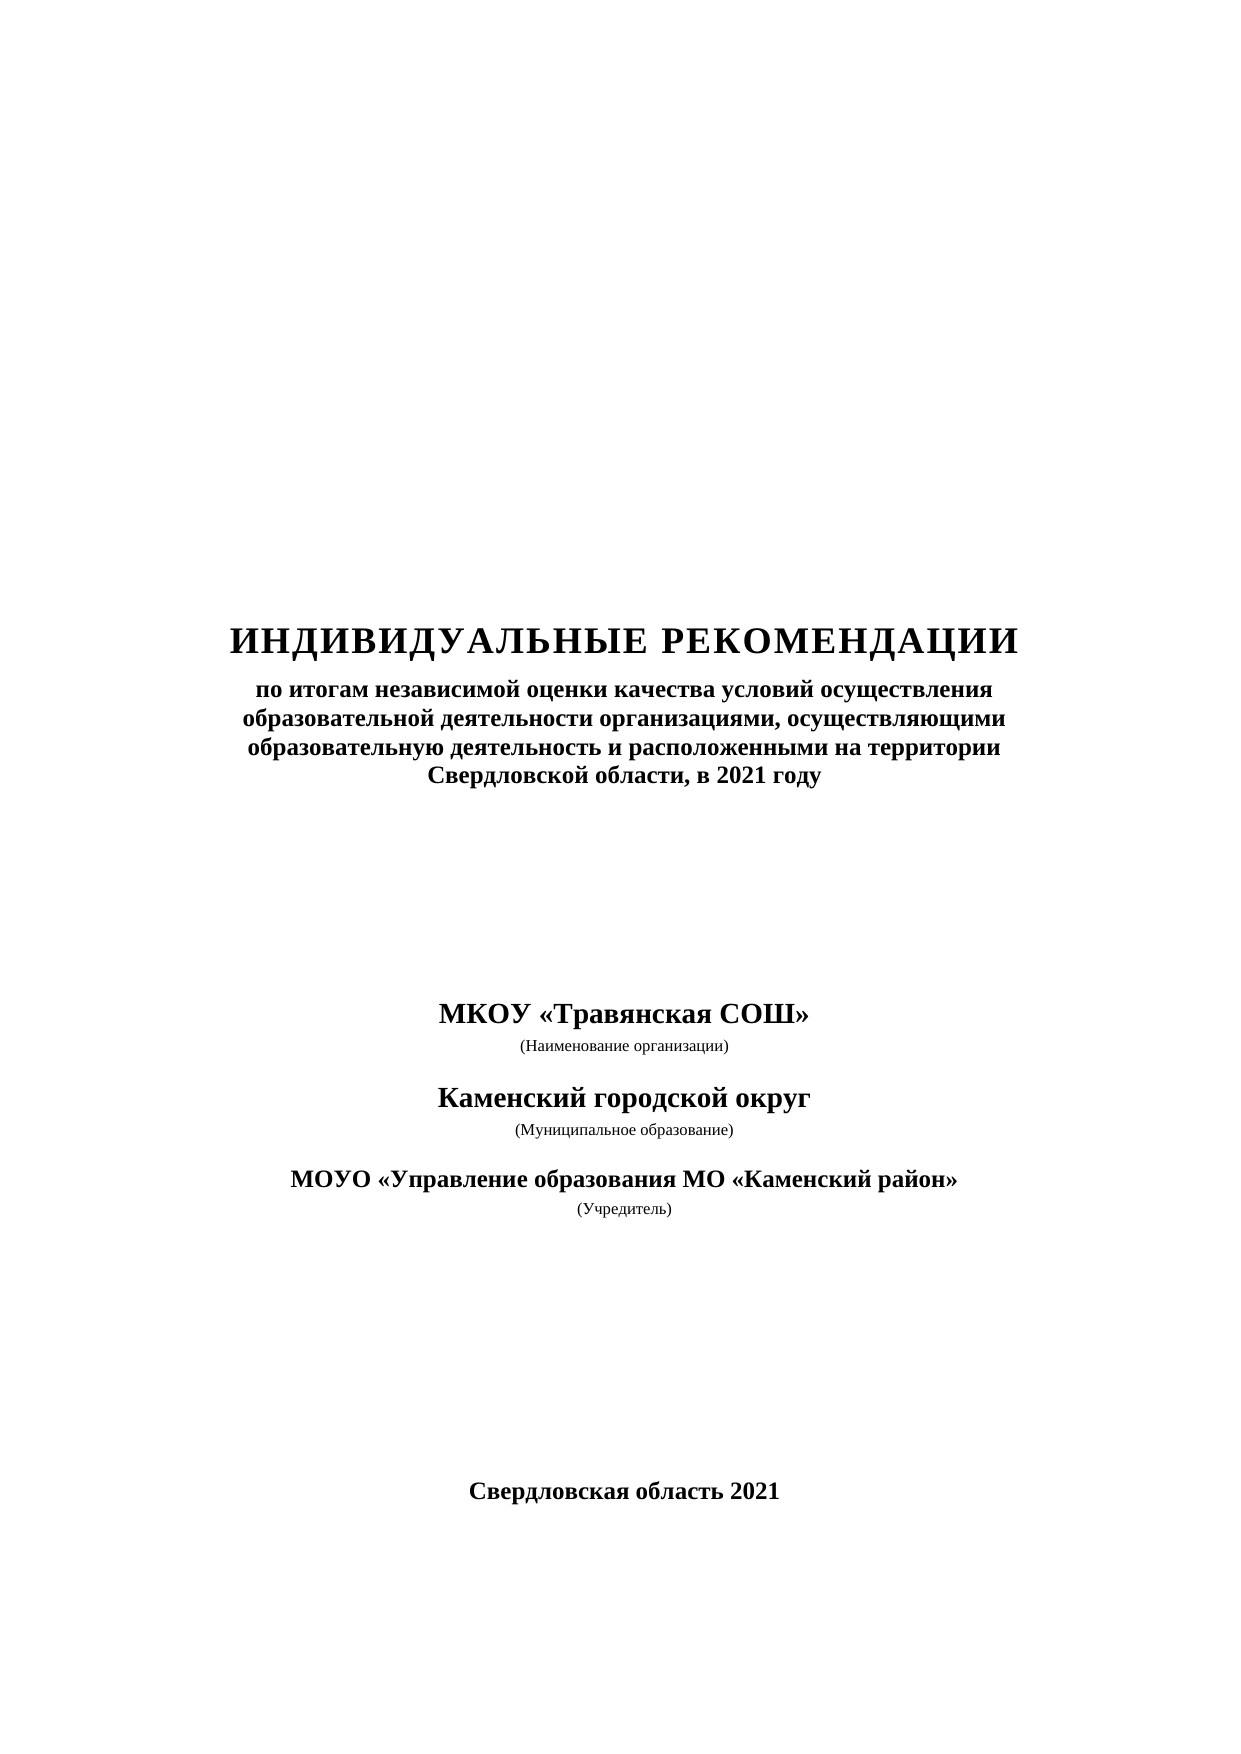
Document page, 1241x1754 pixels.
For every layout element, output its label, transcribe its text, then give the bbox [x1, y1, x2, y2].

text МКОУ «Травянская СОШ» [177, 996, 1071, 1030]
text МОУО «Управление образования МО «Каменский район» [177, 1164, 1071, 1193]
text по итогам независимой оценки качества условий осуществления образовательной деятельности организациями, осуществляющими образовательную деятельность и расположенными на территории Свердловской области, в 2021 году [177, 674, 1071, 789]
text ИНДИВИДУАЛЬНЫЕ РЕКОМЕНДАЦИИ [177, 619, 1071, 662]
text (Наименование организации) [177, 1036, 1071, 1055]
text (Муниципальное образование) [177, 1120, 1071, 1139]
text Каменский городской округ [177, 1080, 1071, 1114]
text (Учредитель) [177, 1199, 1071, 1218]
text Свердловская область 2021 [177, 1476, 1071, 1505]
